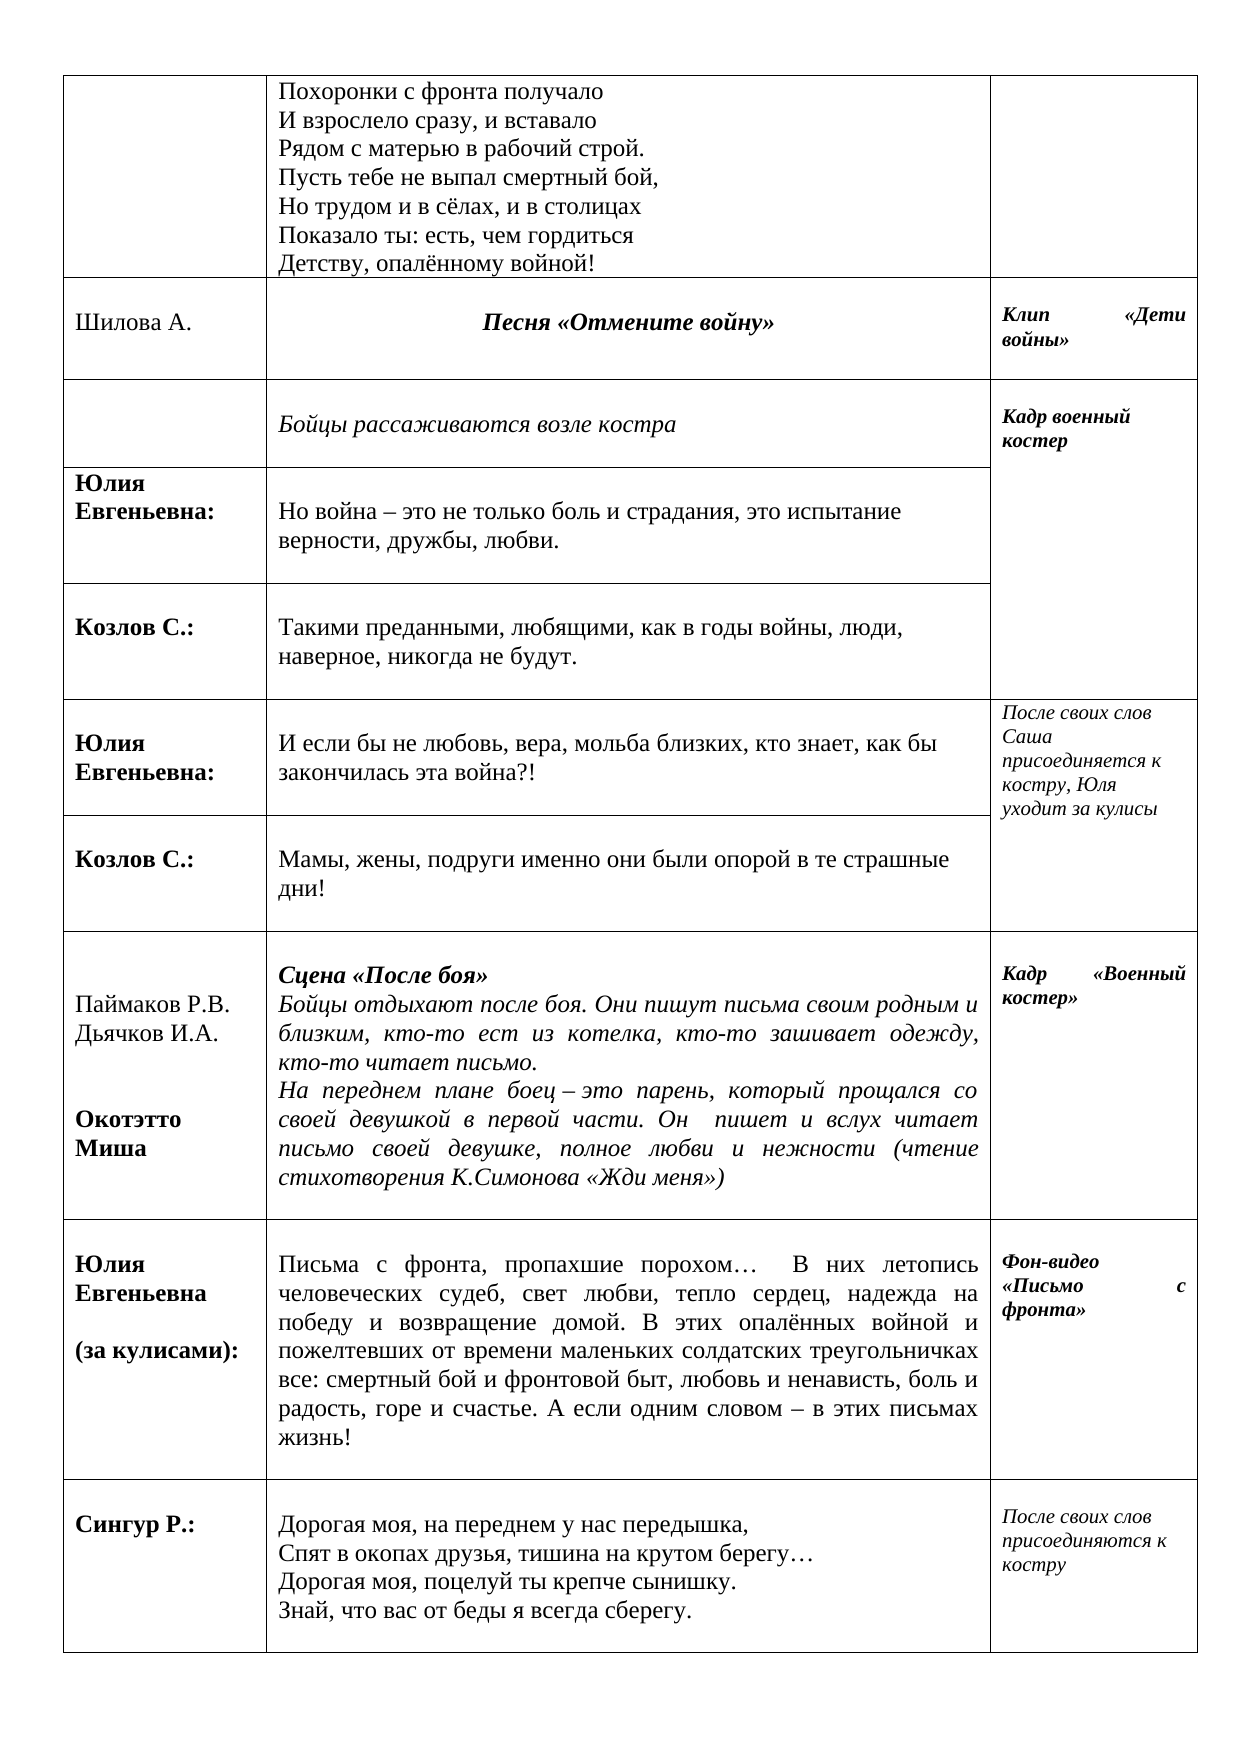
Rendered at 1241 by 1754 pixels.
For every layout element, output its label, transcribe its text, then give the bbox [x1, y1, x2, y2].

table_cell [64, 380, 266, 467]
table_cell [267, 76, 990, 277]
table_cell Бойцы рассаживаются возле костра [267, 380, 990, 467]
table_cell Козлов С.: [64, 816, 266, 931]
table_cell Сцена «После боя» Бойцы отдыхают после боя. Они пишут письма своим родным и близким, кто-то ест из котелка, кто-то зашивает одежду, кто-то читает письмо. На переднем плане боец – это парень, который прощался со своей девушкой в первой части. Он пишет и вслух читает письмо своей девушке, полное любви и нежности (чтение стихотворения К.Симонова «Жди меня») [267, 932, 990, 1219]
table_cell Песня «Отмените войну» [267, 278, 990, 379]
table_cell Юлия Евгеньевна: [64, 468, 266, 583]
table_cell И если бы не любовь, вера, мольба близких, кто знает, как бы закончилась эта война?! [267, 700, 990, 815]
table_cell Кадр военный костер [991, 380, 1197, 699]
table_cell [64, 76, 266, 277]
table_cell Паймаков Р.В. Дьячков И.А. Окотэтто Миша [64, 932, 266, 1219]
table_cell Такими преданными, любящими, как в годы войны, люди, наверное, никогда не будут. [267, 584, 990, 699]
table_cell Сингур Р.: [64, 1480, 266, 1652]
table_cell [991, 76, 1197, 277]
table_cell Но война – это не только боль и страдания, это испытание верности, дружбы, любви. [267, 468, 990, 583]
table_cell Клип «Дети войны» [991, 278, 1197, 379]
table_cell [991, 1480, 1197, 1652]
table_cell После своих слов Саша присоединяется к костру, Юля уходит за кулисы [991, 700, 1197, 931]
table_cell Дорогая моя, на переднем у нас передышка, Спят в окопах друзья, тишина на крутом берегу… Дорогая моя, поцелуй ты крепче сынишку. Знай, что вас от беды я всегда сберегу. [267, 1480, 990, 1652]
table_cell Юлия Евгеньевна (за кулисами): [64, 1220, 266, 1479]
table_cell Фон-видео «Письмо с фронта» [991, 1220, 1197, 1479]
table_cell Козлов С.: [64, 584, 266, 699]
table_cell Юлия Евгеньевна: [64, 700, 266, 815]
table_cell Письма с фронта, пропахшие порохом… В них летопись человеческих судеб, свет любви, тепло сердец, надежда на победу и возвращение домой. В этих опалённых войной и пожелтевших от времени маленьких солдатских треугольничках все: смертный бой и фронтовой быт, любовь и ненависть, боль и радость, горе и счастье. А если одним словом – в этих письмах жизнь! [267, 1220, 990, 1479]
table_cell Шилова А. [64, 278, 266, 379]
table_cell Мамы, жены, подруги именно они были опорой в те страшные дни! [267, 816, 990, 931]
table_cell Кадр «Военный костер» [991, 932, 1197, 1219]
